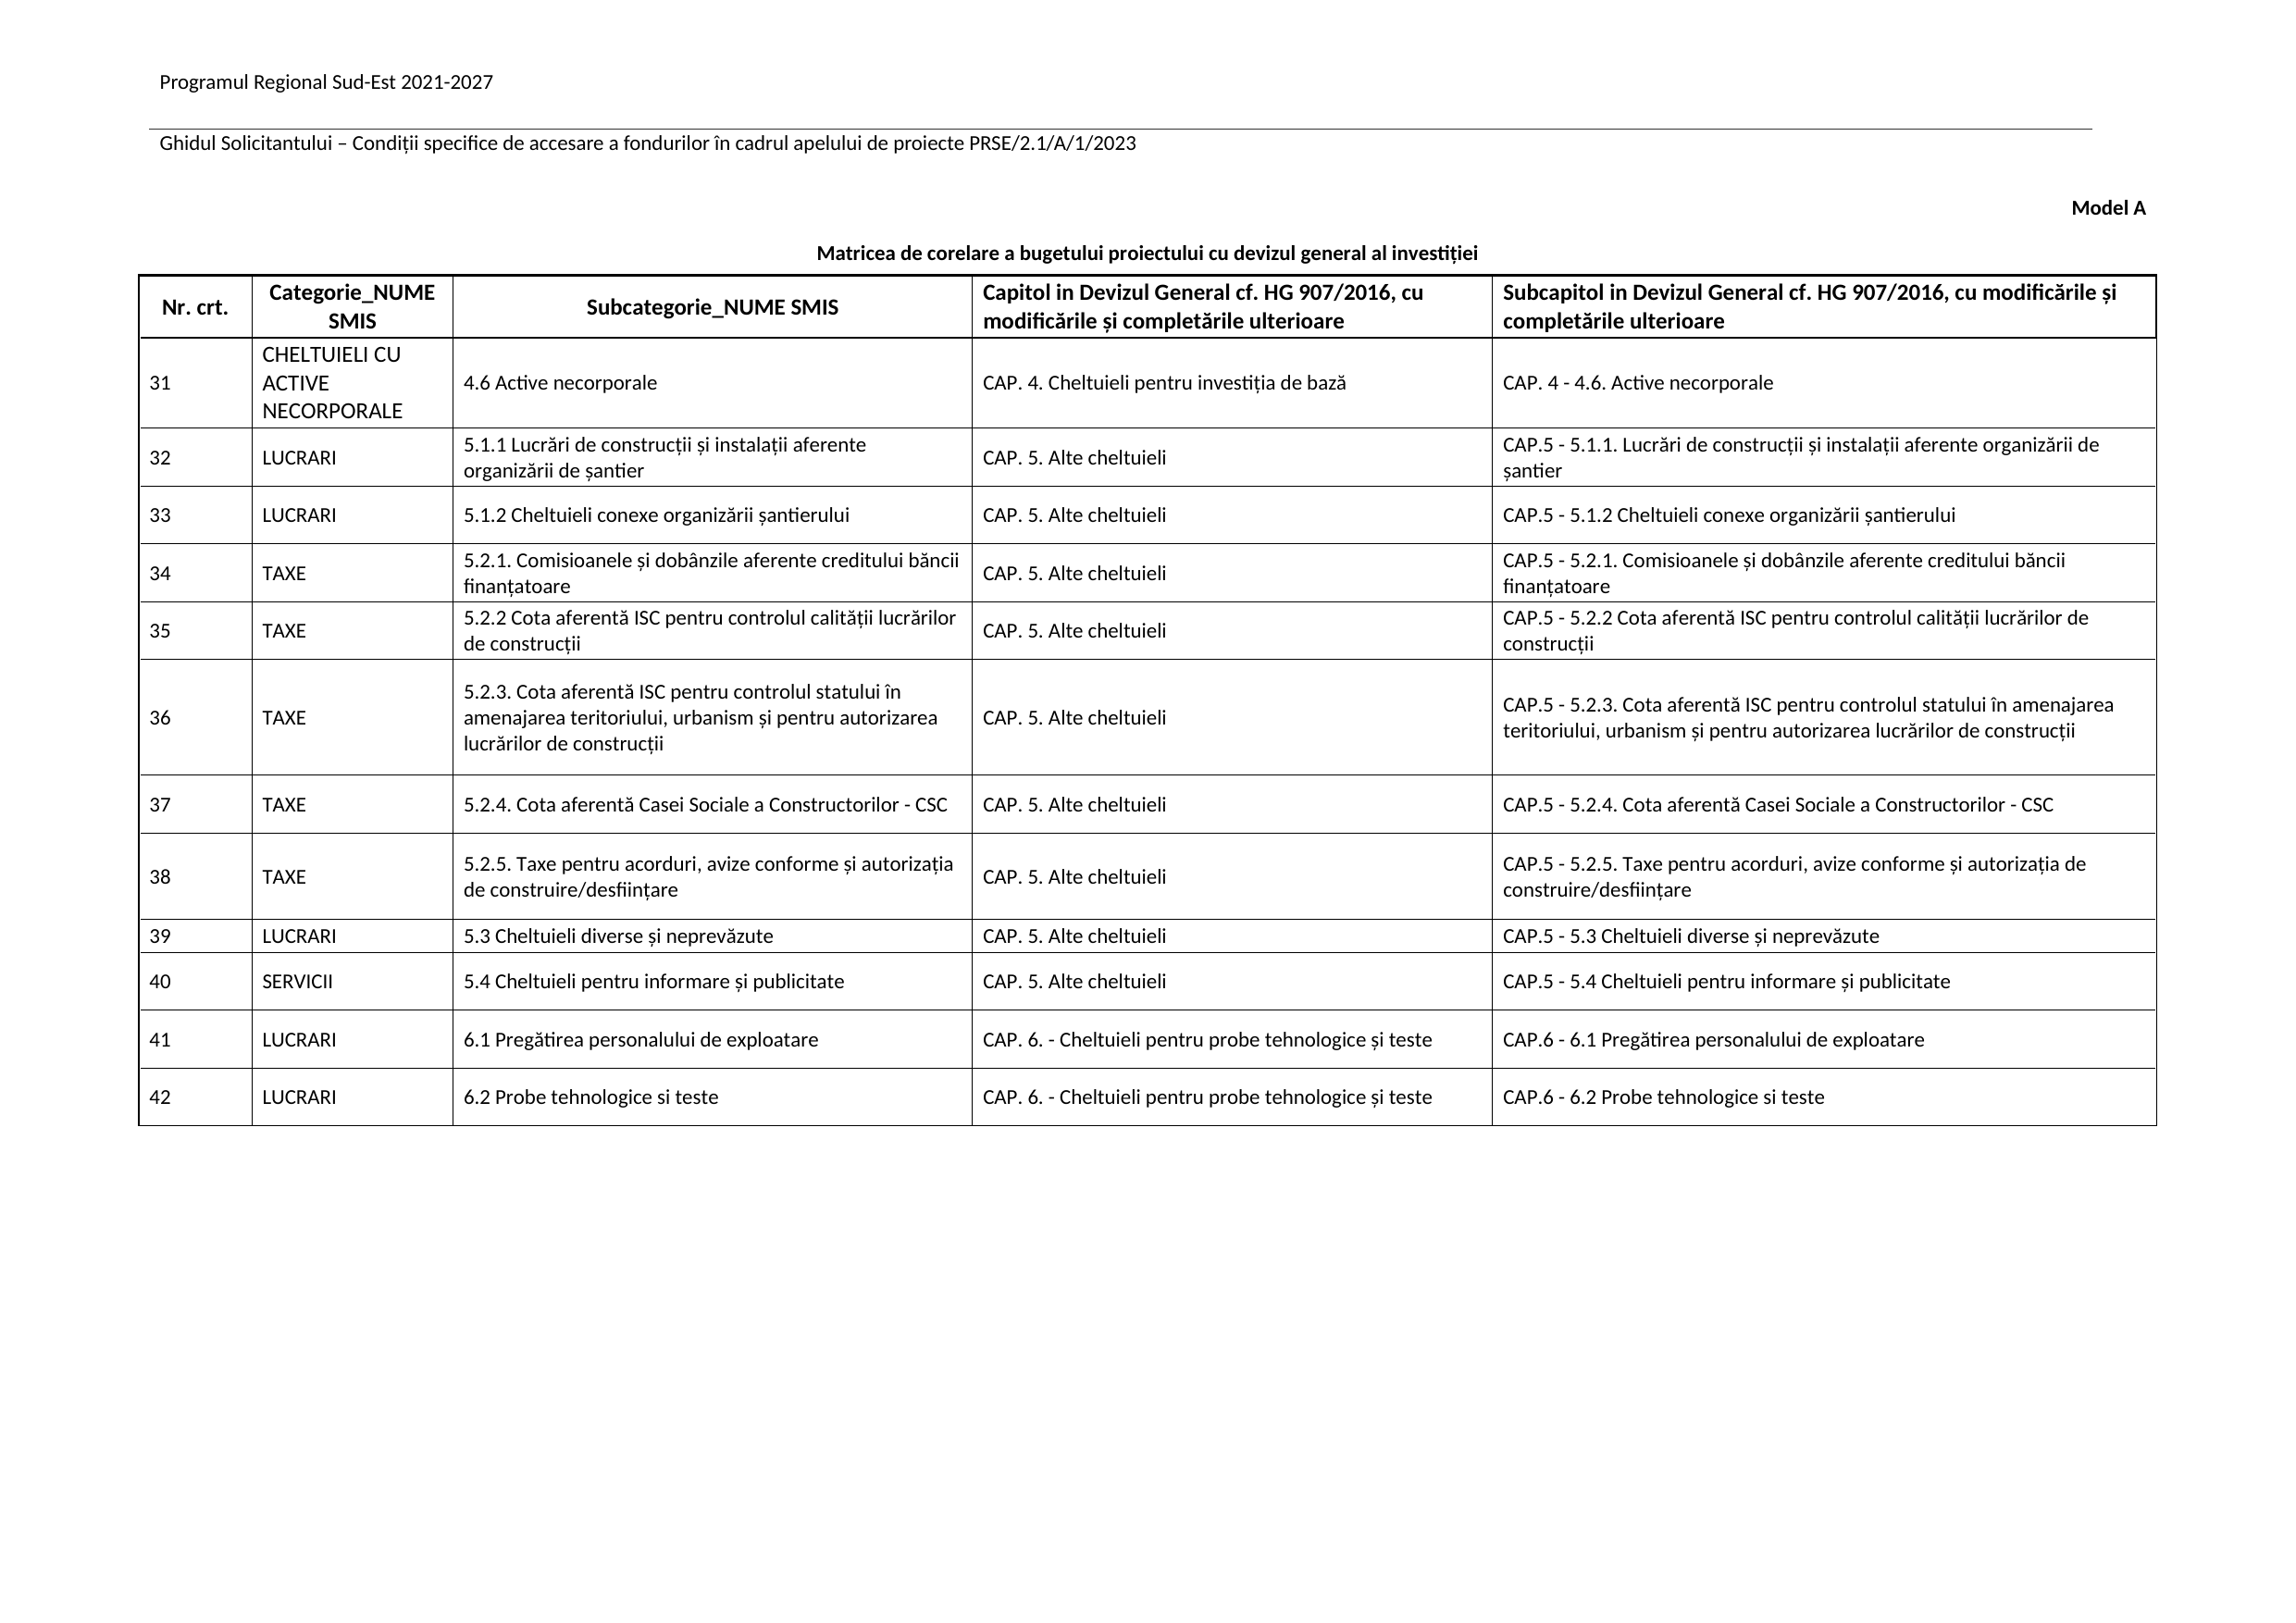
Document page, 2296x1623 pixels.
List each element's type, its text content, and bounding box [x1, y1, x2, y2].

table_cell CAP. 5. Alte cheltuieli [973, 775, 1492, 832]
table_cell 38 [140, 834, 252, 919]
table_cell LUCRARI [253, 428, 453, 485]
table_cell 5.2.3. Cota aferentă ISC pentru controlul statului în amenajarea teritoriului, urbanism și pentru autorizarea lucrărilor de construcții [453, 660, 972, 774]
table_cell CHELTUIELI CU ACTIVE NECORPORALE [253, 339, 453, 427]
table_cell 37 [140, 775, 252, 832]
table_cell CAP. 5. Alte cheltuieli [973, 834, 1492, 919]
table_cell CAP.6 - 6.2 Probe tehnologice si teste [1493, 1068, 2156, 1125]
table_cell SERVICII [253, 953, 453, 1010]
table_cell CAP. 5. Alte cheltuieli [973, 920, 1492, 951]
table_cell 42 [140, 1069, 252, 1125]
table_header Model A [139, 195, 2156, 230]
table_cell Matricea de corelare a bugetului proiectului cu devizul general al investiției [139, 231, 2156, 274]
table_cell Categorie_NUME SMIS [253, 277, 453, 337]
table_cell 5.2.5. Taxe pentru acorduri, avize conforme și autorizația de construire/desființare [453, 834, 972, 919]
table_cell LUCRARI [253, 487, 453, 543]
table_cell 5.3 Cheltuieli diverse și neprevăzute [453, 920, 972, 951]
table_cell TAXE [253, 544, 453, 601]
table_cell CAP.5 - 5.3 Cheltuieli diverse și neprevăzute [1493, 919, 2156, 951]
table_cell CAP. 5. Alte cheltuieli [973, 487, 1492, 543]
table_cell 5.1.2 Cheltuieli conexe organizării șantierului [453, 487, 972, 543]
table_cell CAP.5 - 5.2.3. Cota aferentă ISC pentru controlul statului în amenajarea teritoriului, urbanism și pentru autorizarea lucrărilor de construcții [1493, 659, 2156, 774]
table_cell CAP. 5. Alte cheltuieli [973, 953, 1492, 1010]
table_cell 6.1 Pregătirea personalului de exploatare [453, 1010, 972, 1067]
table_cell 5.2.2 Cota aferentă ISC pentru controlul calității lucrărilor de construcții [453, 602, 972, 659]
table_cell 39 [140, 920, 252, 951]
table_cell 5.2.1. Comisioanele și dobânzile aferente creditului băncii finanțatoare [453, 544, 972, 601]
table_cell CAP. 6. - Cheltuieli pentru probe tehnologice și teste [973, 1069, 1492, 1125]
table_cell Subcapitol in Devizul General cf. HG 907/2016, cu modificările și completările ulterioare [1493, 277, 2155, 337]
table_cell 33 [140, 487, 252, 543]
table_cell 34 [140, 544, 252, 601]
table_cell CAP. 6. - Cheltuieli pentru probe tehnologice și teste [973, 1010, 1492, 1067]
table_cell LUCRARI [253, 920, 453, 951]
table_cell 40 [140, 953, 252, 1010]
table_cell TAXE [253, 660, 453, 774]
table_cell CAP.5 - 5.2.1. Comisioanele și dobânzile aferente creditului băncii finanțatoare [1493, 543, 2156, 601]
table_cell 36 [140, 660, 252, 774]
table_cell CAP.5 - 5.1.2 Cheltuieli conexe organizării șantierului [1493, 486, 2156, 543]
table_cell CAP.6 - 6.1 Pregătirea personalului de exploatare [1493, 1010, 2156, 1067]
table_cell TAXE [253, 834, 453, 919]
table_cell Subcategorie_NUME SMIS [453, 277, 972, 337]
table_cell CAP. 4. Cheltuieli pentru investiția de bază [973, 339, 1492, 427]
table_cell CAP. 5. Alte cheltuieli [973, 660, 1492, 774]
table_cell LUCRARI [253, 1010, 453, 1067]
table_cell CAP.5 - 5.2.5. Taxe pentru acorduri, avize conforme și autorizația de construire/desființare [1493, 833, 2156, 919]
table_cell TAXE [253, 775, 453, 832]
table_cell 5.4 Cheltuieli pentru informare și publicitate [453, 953, 972, 1010]
table_cell 31 [140, 338, 252, 427]
table_cell 4.6 Active necorporale [453, 339, 972, 427]
table_cell LUCRARI [253, 1069, 453, 1125]
table_cell CAP. 5. Alte cheltuieli [973, 602, 1492, 659]
table_cell 5.1.1 Lucrări de construcții și instalații aferente organizării de șantier [453, 428, 972, 485]
table_cell 6.2 Probe tehnologice si teste [453, 1069, 972, 1125]
table_cell 32 [140, 428, 252, 485]
table_cell CAP.5 - 5.1.1. Lucrări de construcții și instalații aferente organizării de șantier [1493, 427, 2156, 485]
table_cell Nr. crt. [140, 277, 252, 337]
table_cell CAP.5 - 5.2.2 Cota aferentă ISC pentru controlul calității lucrărilor de construcții [1493, 601, 2156, 659]
table_cell CAP. 5. Alte cheltuieli [973, 544, 1492, 601]
table_cell 35 [140, 602, 252, 659]
table_cell 5.2.4. Cota aferentă Casei Sociale a Constructorilor - CSC [453, 775, 972, 832]
table_cell TAXE [253, 602, 453, 659]
table_cell Capitol in Devizul General cf. HG 907/2016, cu modificările și completările ulterioare [973, 277, 1492, 337]
table_cell CAP.5 - 5.2.4. Cota aferentă Casei Sociale a Constructorilor - CSC [1493, 774, 2156, 832]
table_cell CAP. 4 - 4.6. Active necorporale [1493, 339, 2156, 427]
table_cell CAP. 5. Alte cheltuieli [973, 428, 1492, 485]
table_cell 41 [140, 1010, 252, 1067]
table_cell CAP.5 - 5.4 Cheltuieli pentru informare și publicitate [1493, 952, 2156, 1010]
